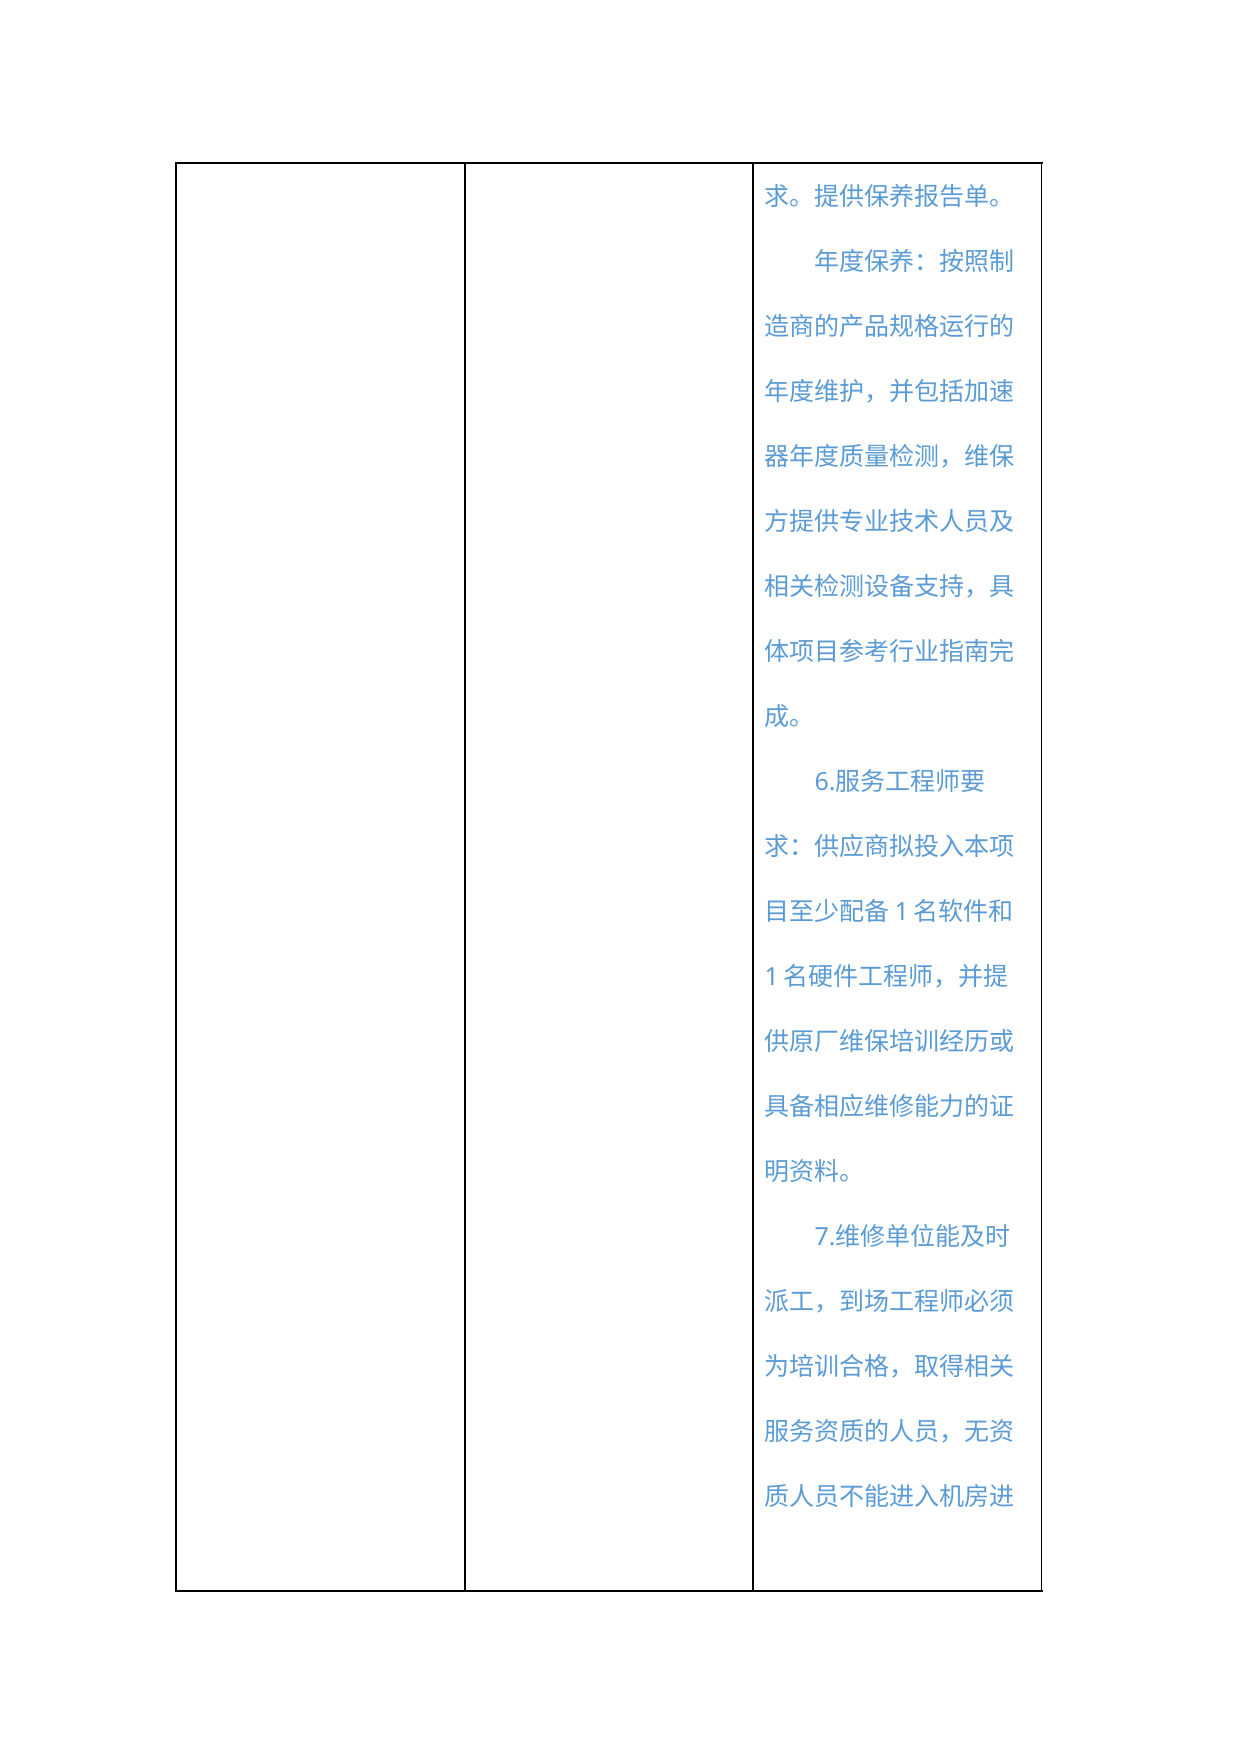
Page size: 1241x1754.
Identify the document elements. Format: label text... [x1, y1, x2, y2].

table_cell 1 [466, 164, 752, 1590]
table_cell [177, 164, 464, 1590]
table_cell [754, 164, 1041, 1590]
